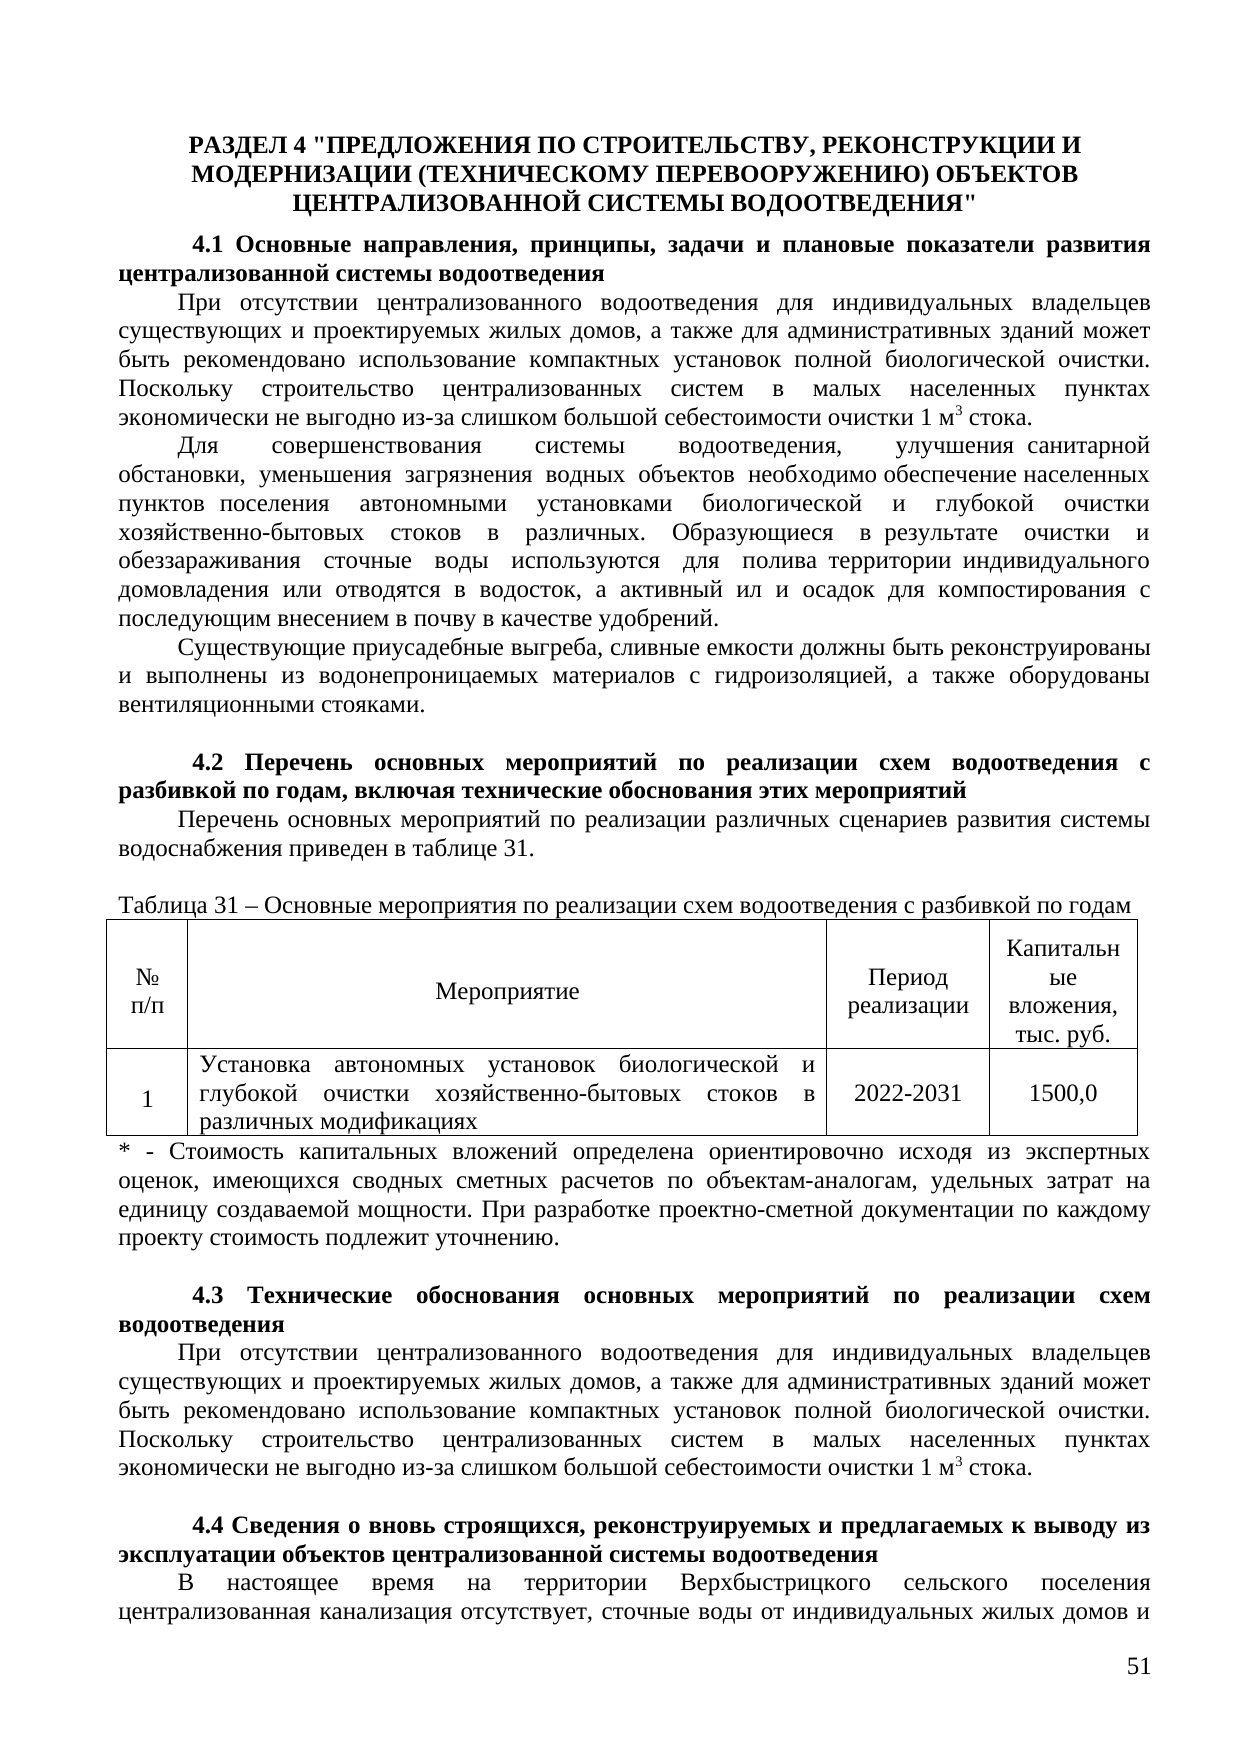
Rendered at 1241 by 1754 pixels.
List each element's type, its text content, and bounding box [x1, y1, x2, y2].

subtitle 4.2 Перечень основных мероприятий по реализации схем водоотведения с разбивкой по годам, включая технические обоснования этих мероприятий [118, 747, 1152, 804]
text * - Стоимость капитальных вложений определена ориентировочно исходя из экспертных оценок, имеющихся сводных сметных расчетов по объектам-аналогам, удельных затрат на единицу создаваемой мощности. При разработке проектно-сметной документации по каждому проекту стоимость подлежит уточнению. [118, 1136, 1152, 1251]
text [118, 1567, 1152, 1625]
table_cell Установка автономных установок биологической и глубокой очистки хозяйственно-бытовых стоков в различных модификациях [188, 1049, 826, 1135]
table_header № п/п [107, 920, 187, 1048]
subtitle 4.1 Основные направления, принципы, задачи и плановые показатели развития централизованной системы водоотведения [118, 229, 1152, 287]
table_header Капитальные вложения, тыс. руб. [990, 920, 1137, 1048]
text При отсутствии централизованного водоотведения для индивидуальных владельцев существующих и проектируемых жилых домов, а также для административных зданий может быть рекомендовано использование компактных установок полной биологической очистки. Поскольку строительство централизованных систем в малых населенных пунктах экономически не выгодно из-за слишком большой себестоимости очистки 1 м3 стока. [118, 287, 1152, 431]
table_header Период реализации [827, 920, 989, 1048]
subtitle 4.4 Сведения о вновь строящихся, реконструируемых и предлагаемых к выводу из эксплуатации объектов централизованной системы водоотведения [118, 1510, 1152, 1567]
subtitle 4.3 Технические обоснования основных мероприятий по реализации схем водоотведения [118, 1280, 1152, 1337]
table_header Мероприятие [188, 920, 826, 1048]
table_cell 2022-2031 [827, 1049, 989, 1135]
text Перечень основных мероприятий по реализации различных сценариев развития системы водоснабжения приведен в таблице 31. [118, 804, 1152, 862]
text При отсутствии централизованного водоотведения для индивидуальных владельцев существующих и проектируемых жилых домов, а также для административных зданий может быть рекомендовано использование компактных установок полной биологической очистки. Поскольку строительство централизованных систем в малых населенных пунктах экономически не выгодно из-за слишком большой себестоимости очистки 1 м3 стока. [118, 1337, 1152, 1481]
text Для совершенствования системы водоотведения, улучшения санитарной обстановки, уменьшения загрязнения водных объектов необходимо обеспечение населенных пунктов поселения автономными установками биологической и глубокой очистки хозяйственно-бытовых стоков в различных. Образующиеся в результате очистки и обеззараживания сточные воды используются для полива территории индивидуального домовладения или отводятся в водосток, а активный ил и осадок для компостирования с последующим внесением в почву в качестве удобрений. [118, 431, 1152, 632]
table_cell 1500,0 [990, 1049, 1137, 1135]
table_cell 1 [107, 1049, 187, 1135]
text Существующие приусадебные выгреба, сливные емкости должны быть реконструированы и выполнены из водонепроницаемых материалов с гидроизоляцией, а также оборудованы вентиляционными стояками. [118, 632, 1152, 718]
subtitle Раздел 4 "Предложения по строительству, реконструкции и модернизации (техническому перевооружению) объектов централизованной системы водоотведения" [118, 131, 1152, 217]
